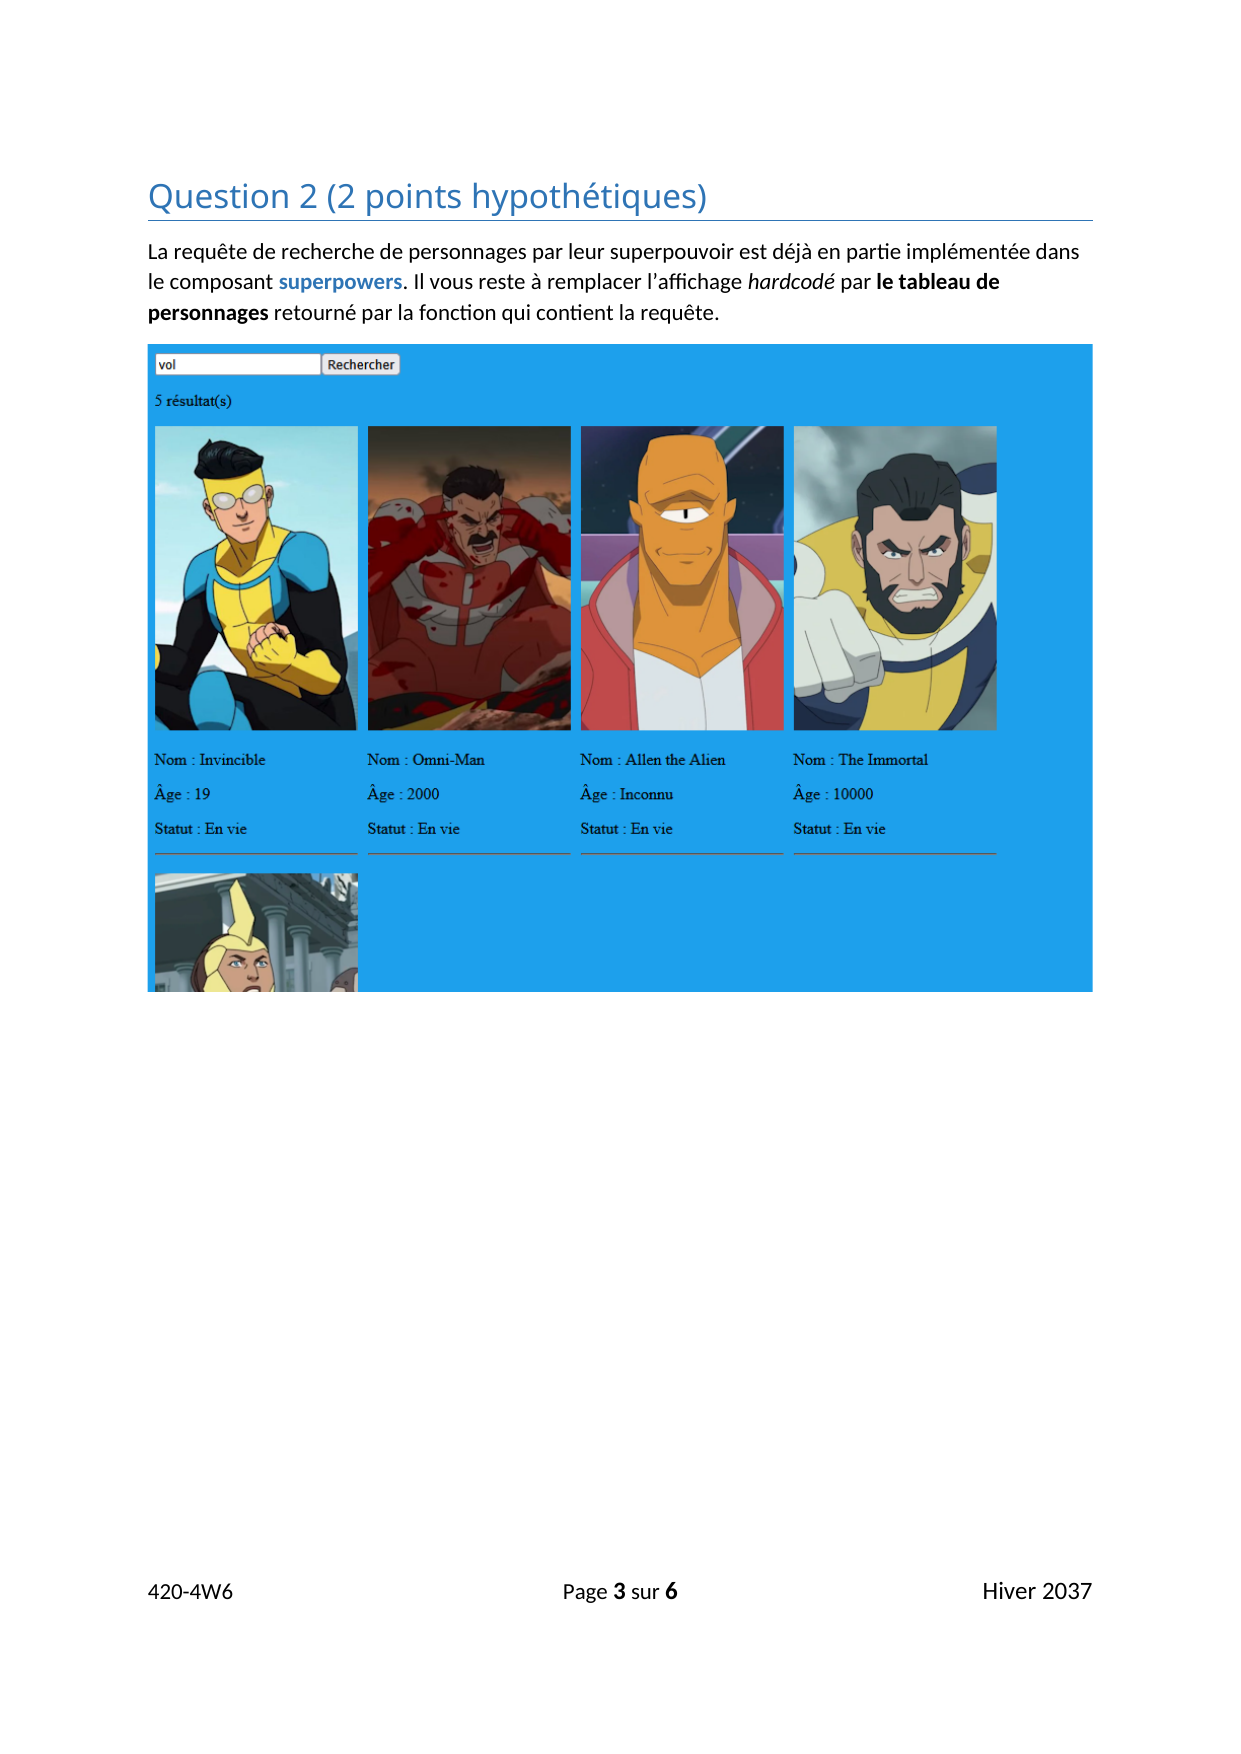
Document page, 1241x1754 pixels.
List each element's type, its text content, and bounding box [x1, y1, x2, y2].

picture [147, 344, 1093, 992]
text La requête de recherche de personnages par leur superpouvoir est déjà en partie implémentée dans le composant superpowers. Il vous reste à remplacer l’affichage hardcodé par le tableau de personnages retourné par la fonction qui contient la requête. [148, 237, 1093, 326]
subtitle Question 2 (2 points hypothétiques) [148, 173, 1093, 220]
